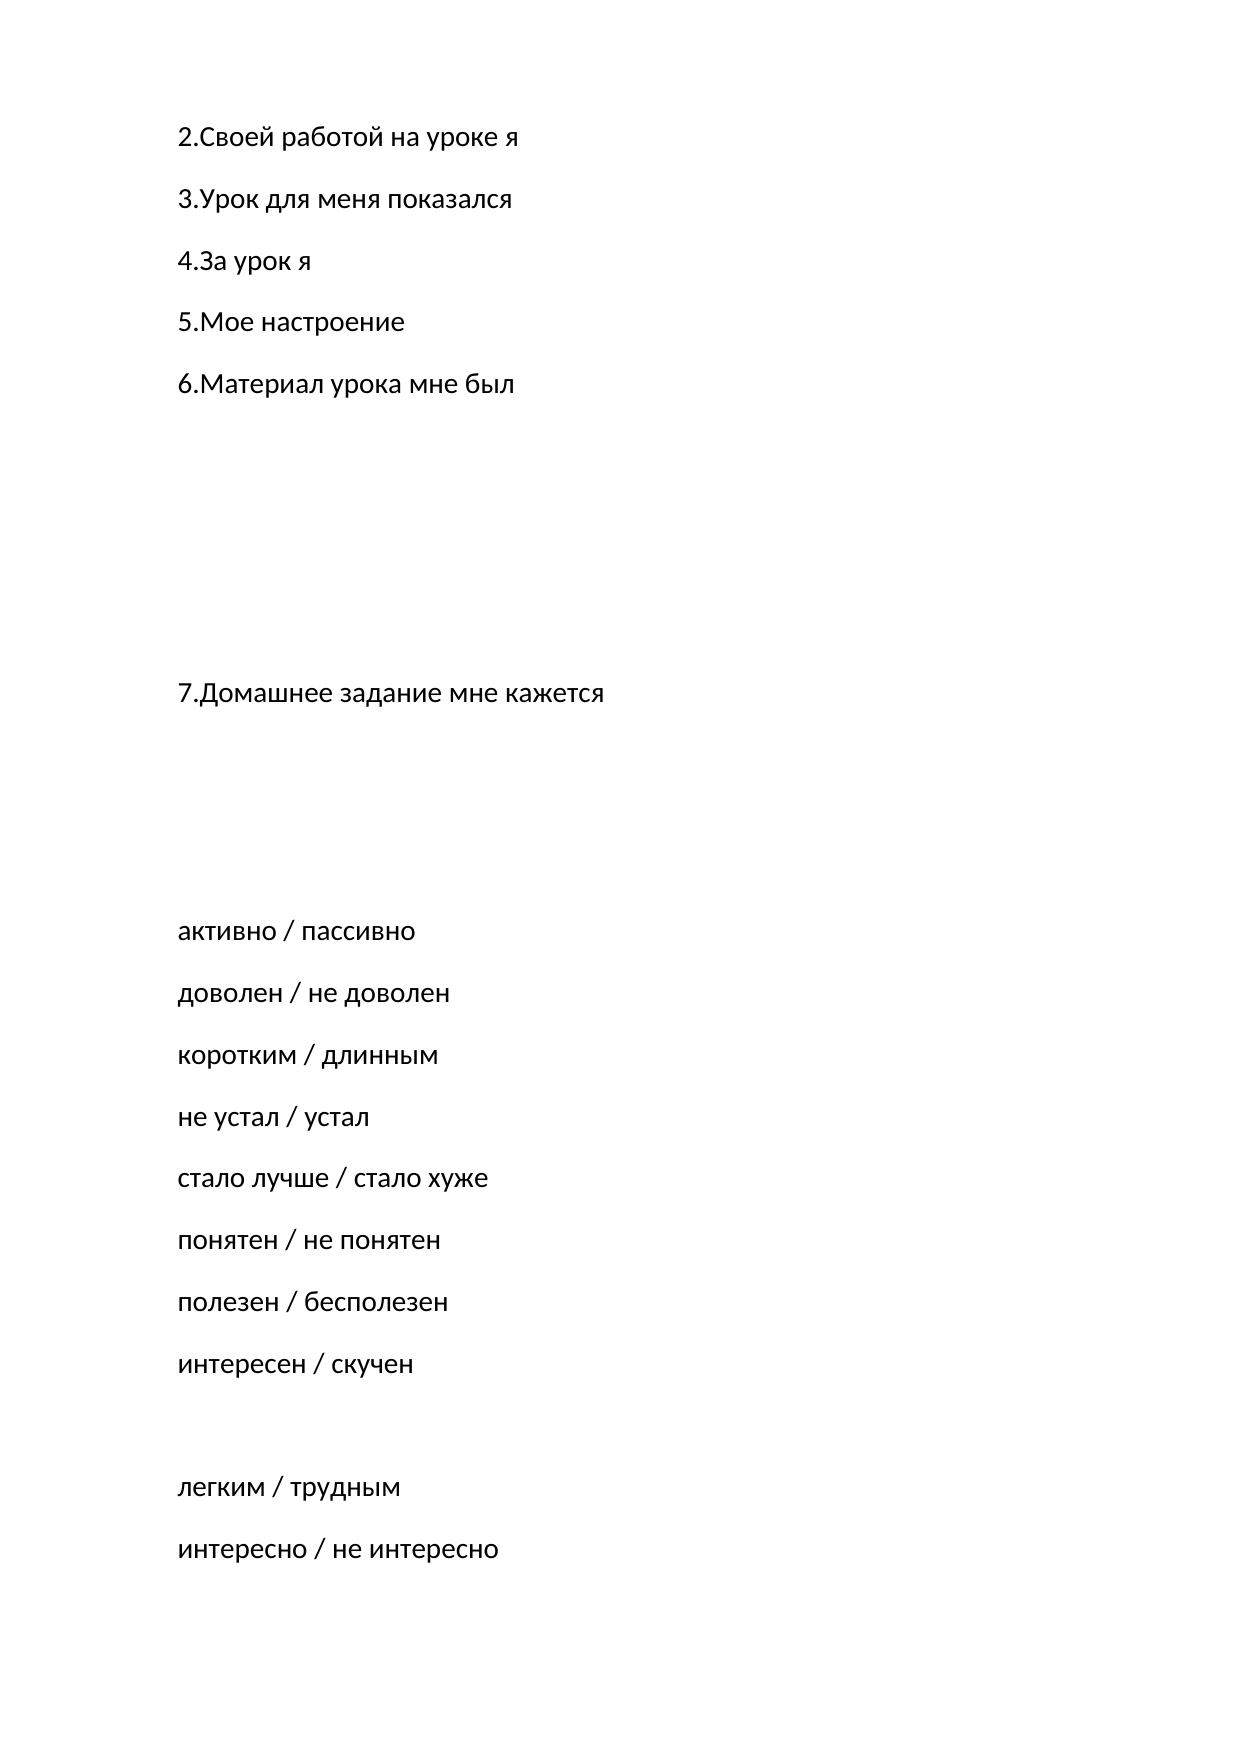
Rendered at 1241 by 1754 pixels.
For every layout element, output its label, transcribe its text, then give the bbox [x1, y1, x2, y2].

text 2.Своей работой на уроке я [177, 118, 1152, 154]
text интересно / не интересно [177, 1530, 1152, 1566]
text легким / трудным [177, 1468, 1152, 1504]
text 3.Урок для меня показался [177, 180, 1152, 216]
text 4.За урок я [177, 242, 1152, 277]
text активно / пассивно [177, 912, 1152, 948]
text 6.Материал урока мне был [177, 365, 1152, 401]
text доволен / не доволен [177, 974, 1152, 1010]
text понятен / не понятен [177, 1221, 1152, 1257]
text не устал / устал [177, 1098, 1152, 1133]
text 7.Домашнее задание мне кажется [177, 674, 1152, 710]
text 5.Мое настроение [177, 303, 1152, 339]
text интересен / скучен [177, 1345, 1152, 1380]
text стало лучше / стало хуже [177, 1159, 1152, 1195]
text коротким / длинным [177, 1036, 1152, 1072]
text полезен / бесполезен [177, 1283, 1152, 1319]
